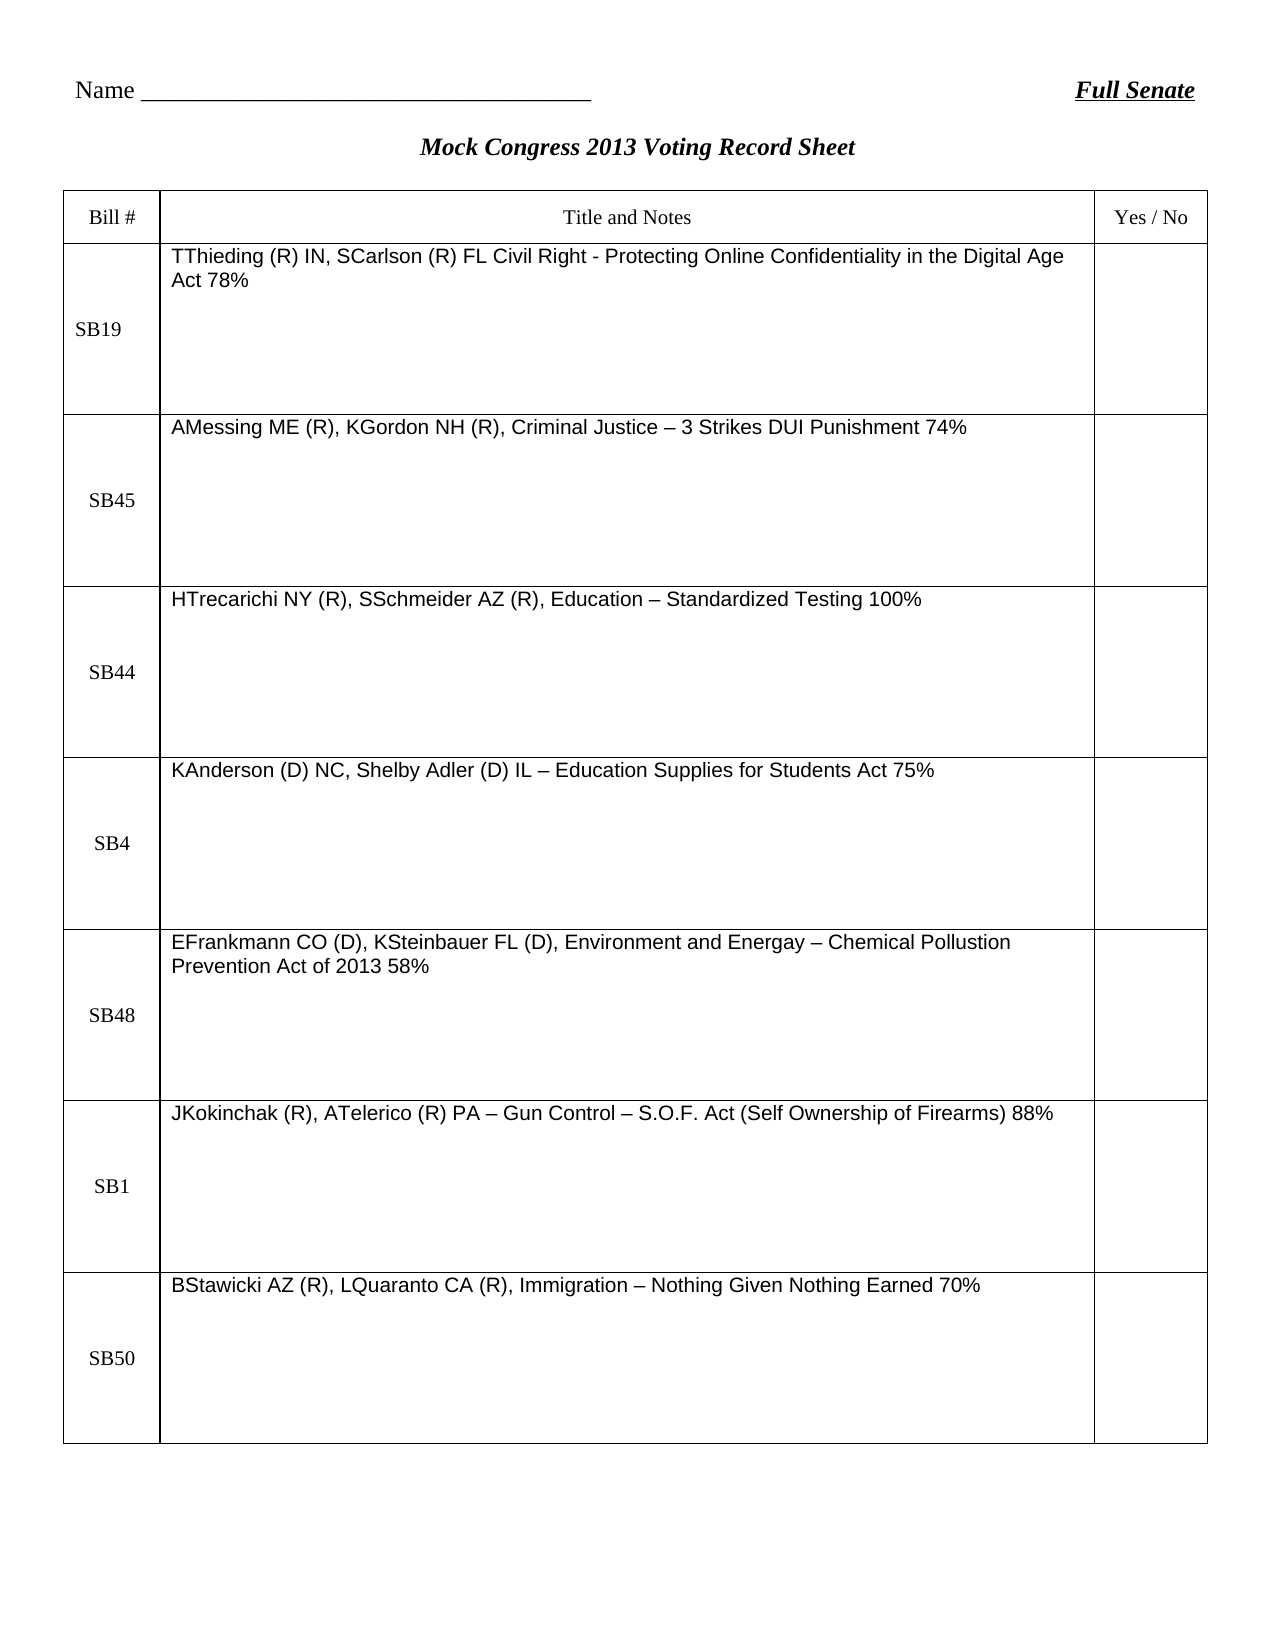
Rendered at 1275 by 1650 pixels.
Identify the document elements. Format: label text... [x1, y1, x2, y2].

table_cell HTrecarichi NY (R), SSchmeider AZ (R), Education – Standardized Testing 100% [161, 587, 1094, 757]
table_cell SB1 [64, 1101, 159, 1272]
table_cell SB19 [64, 244, 159, 414]
table_header Bill # [64, 191, 159, 242]
table_cell BStawicki AZ (R), LQuaranto CA (R), Immigration – Nothing Given Nothing Earned 70% [161, 1273, 1094, 1443]
table_cell TThieding (R) IN, SCarlson (R) FL Civil Right - Protecting Online Confidentiality in the Digital Age Act 78% [161, 244, 1094, 414]
table_cell SB50 [64, 1273, 159, 1443]
text Name ____________________________________ Full Senate [75, 75, 1200, 104]
table_cell KAnderson (D) NC, Shelby Adler (D) IL – Education Supplies for Students Act 75% [161, 758, 1094, 929]
table_header Title and Notes [161, 191, 1094, 242]
table_cell SB45 [64, 415, 159, 586]
table_cell [1095, 415, 1207, 586]
table_cell SB48 [64, 930, 159, 1100]
table_cell SB44 [64, 587, 159, 757]
table_cell EFrankmann CO (D), KSteinbauer FL (D), Environment and Energay – Chemical Pollustion Prevention Act of 2013 58% [161, 930, 1094, 1100]
table_cell [1095, 1273, 1207, 1443]
table_header Yes / No [1095, 191, 1207, 242]
table_cell [1095, 244, 1207, 414]
table_cell JKokinchak (R), ATelerico (R) PA – Gun Control – S.O.F. Act (Self Ownership of Firearms) 88% [161, 1101, 1094, 1272]
table_cell AMessing ME (R), KGordon NH (R), Criminal Justice – 3 Strikes DUI Punishment 74% [161, 415, 1094, 586]
text Mock Congress 2013 Voting Record Sheet [75, 132, 1200, 161]
table_cell SB4 [64, 758, 159, 929]
table_cell [1095, 930, 1207, 1100]
table_cell [1095, 1101, 1207, 1272]
table_cell [1095, 587, 1207, 757]
table_cell [1095, 758, 1207, 929]
